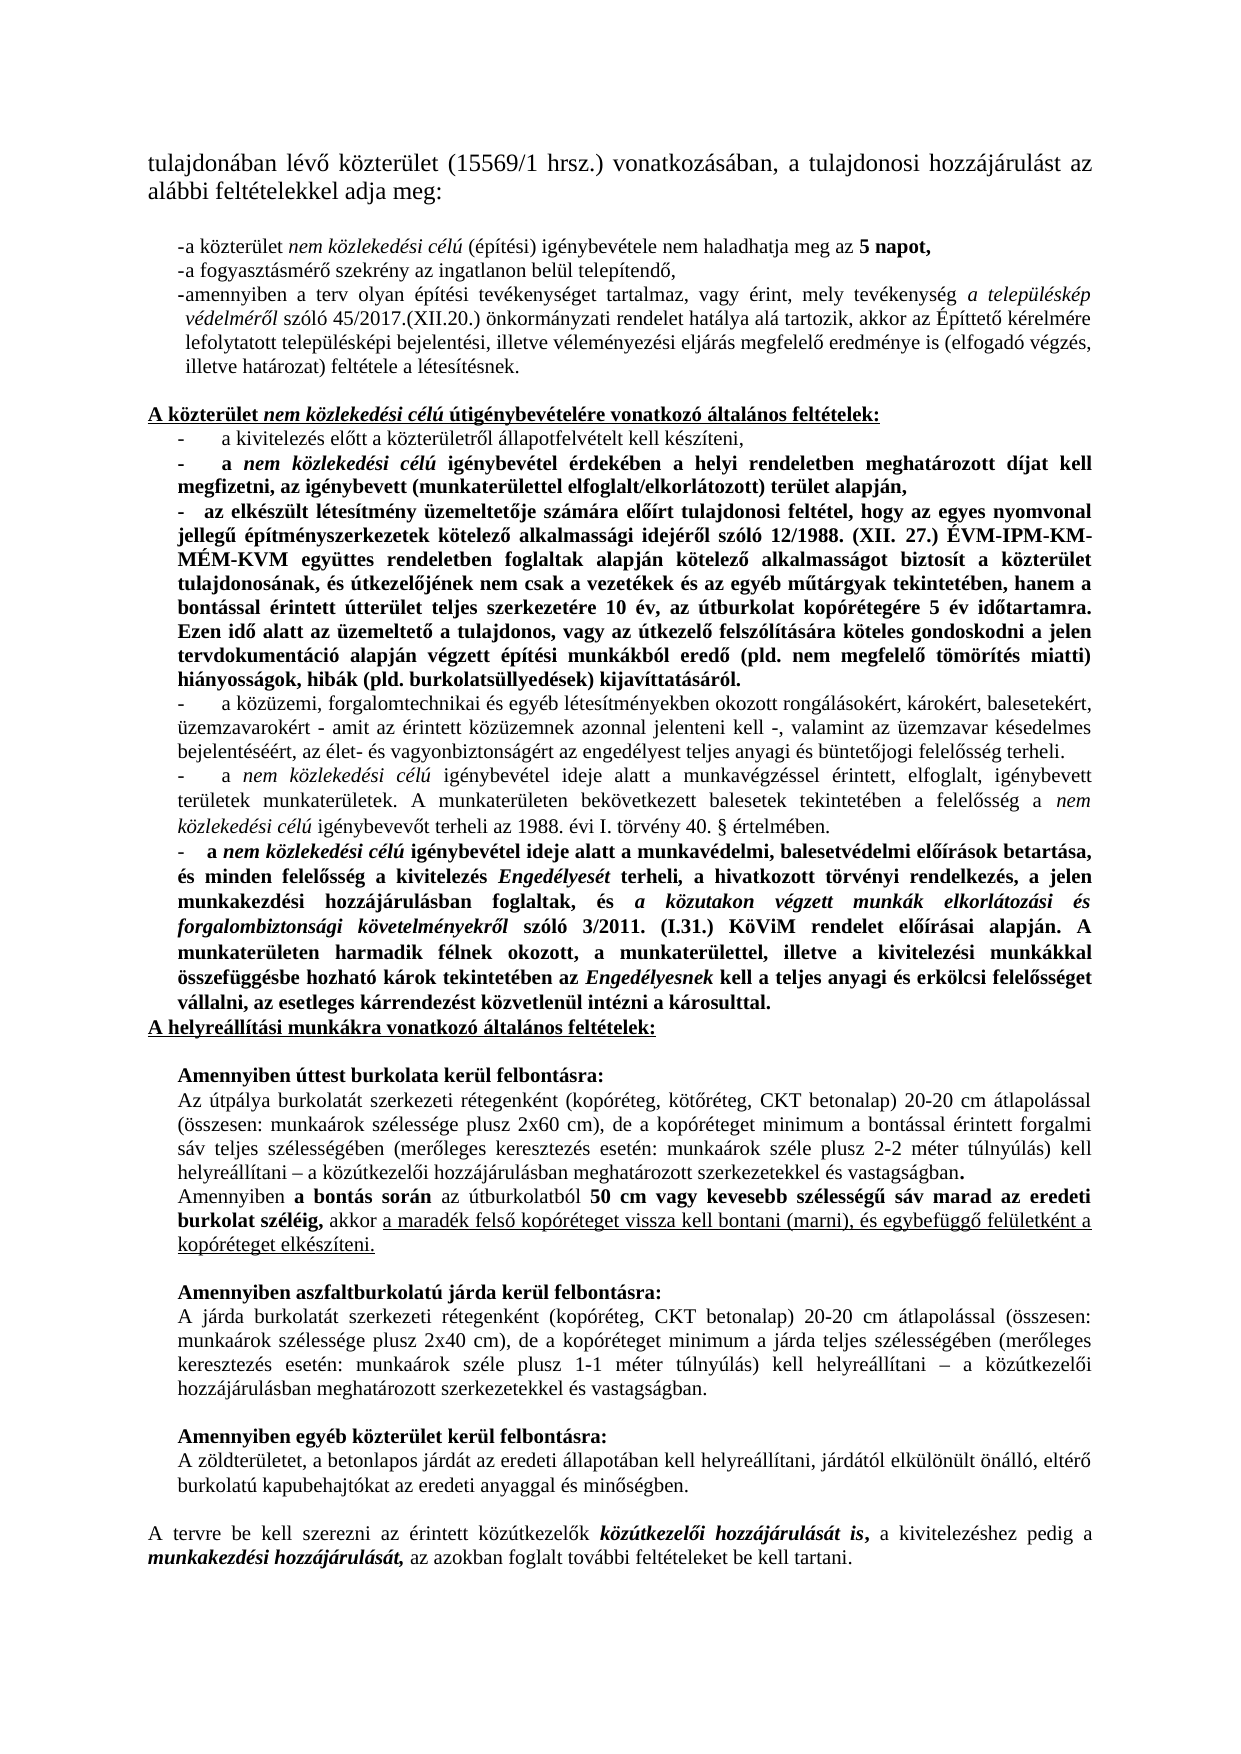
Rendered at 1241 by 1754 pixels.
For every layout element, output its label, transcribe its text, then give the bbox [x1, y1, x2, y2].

list a nem közlekedési célú igénybevétel érdekében a helyi rendeletben meghatározott díjat kell megfizetni, az igénybevett (munkaterülettel elfoglalt/elkorlátozott) terület alapján, [177, 450, 1093, 498]
list a közüzemi, forgalomtechnikai és egyéb létesítményekben okozott rongálásokért, károkért, balesetekért, üzemzavarokért - amit az érintett közüzemnek azonnal jelenteni kell -, valamint az üzemzavar késedelmes bejelentéséért, az élet- és vagyonbiztonságért az engedélyest teljes anyagi és büntetőjogi felelősség terheli. [177, 691, 1093, 763]
text A helyreállítási munkákra vonatkozó általános feltételek: [148, 1015, 1093, 1039]
list amennyiben a terv olyan építési tevékenységet tartalmaz, vagy érint, mely tevékenység a településkép védelméről szóló 45/2017.(XII.20.) önkormányzati rendelet hatálya alá tartozik, akkor az Építtető kérelmére lefolytatott településképi bejelentési, illetve véleményezési eljárás megfelelő eredménye is (elfogadó végzés, illetve határozat) feltétele a létesítésnek. [177, 282, 1093, 378]
list a közterület nem közlekedési célú (építési) igénybevétele nem haladhatja meg az 5 napot, [177, 234, 1093, 258]
text A közterület nem közlekedési célú útigénybevételére vonatkozó általános feltételek: [148, 402, 1093, 426]
text A tervre be kell szerezni az érintett közútkezelők közútkezelői hozzájárulását is, a kivitelezéshez pedig a munkakezdési hozzájárulását, az azokban foglalt további feltételeket be kell tartani. [148, 1521, 1093, 1569]
text Amennyiben a bontás során az útburkolatból 50 cm vagy kevesebb szélességű sáv marad az eredeti burkolat széléig, akkor a maradék felső kopóréteget vissza kell bontani (marni), és egybefüggő felületként a kopóréteget elkészíteni. [177, 1184, 1093, 1256]
text Amennyiben úttest burkolata kerül felbontásra: [177, 1063, 1093, 1087]
text Az útpálya burkolatát szerkezeti rétegenként (kopóréteg, kötőréteg, CKT betonalap) 20-20 cm átlapolással (összesen: munkaárok szélessége plusz 2x60 cm), de a kopóréteget minimum a bontással érintett forgalmi sáv teljes szélességében (merőleges keresztezés esetén: munkaárok széle plusz 2-2 méter túlnyúlás) kell helyreállítani – a közútkezelői hozzájárulásban meghatározott szerkezetekkel és vastagságban. [177, 1087, 1093, 1184]
list a kivitelezés előtt a közterületről állapotfelvételt kell készíteni, [177, 426, 1093, 450]
list az elkészült létesítmény üzemeltetője számára előírt tulajdonosi feltétel, hogy az egyes nyomvonal jellegű építményszerkezetek kötelező alkalmassági idejéről szóló 12/1988. (XII. 27.) ÉVM-IPM-KM-MÉM-KVM együttes rendeletben foglaltak alapján kötelező alkalmasságot biztosít a közterület tulajdonosának, és útkezelőjének nem csak a vezetékek és az egyéb műtárgyak tekintetében, hanem a bontással érintett útterület teljes szerkezetére 10 év, az útburkolat kopórétegére 5 év időtartamra. Ezen idő alatt az üzemeltető a tulajdonos, vagy az útkezelő felszólítására köteles gondoskodni a jelen tervdokumentáció alapján végzett építési munkákból eredő (pld. nem megfelelő tömörítés miatti) hiányosságok, hibák (pld. burkolatsüllyedések) kijavíttatásáról. [177, 498, 1093, 691]
list a nem közlekedési célú igénybevétel ideje alatt a munkavégzéssel érintett, elfoglalt, igénybevett területek munkaterületek. A munkaterületen bekövetkezett balesetek tekintetében a felelősség a nem közlekedési célú igénybevevőt terheli az 1988. évi I. törvény 40. § értelmében. [177, 763, 1093, 838]
text A zöldterületet, a betonlapos járdát az eredeti állapotában kell helyreállítani, járdától elkülönült önálló, eltérő burkolatú kapubehajtókat az eredeti anyaggal és minőségben. [177, 1448, 1093, 1497]
text Amennyiben egyéb közterület kerül felbontásra: [177, 1424, 1093, 1448]
list a nem közlekedési célú igénybevétel ideje alatt a munkavédelmi, balesetvédelmi előírások betartása, és minden felelősség a kivitelezés Engedélyesét terheli, a hivatkozott törvényi rendelkezés, a jelen munkakezdési hozzájárulásban foglaltak, és a közutakon végzett munkák elkorlátozási és forgalombiztonsági követelményekről szóló 3/2011. (I.31.) KöViM rendelet előírásai alapján. A munkaterületen harmadik félnek okozott, a munkaterülettel, illetve a kivitelezési munkákkal összefüggésbe hozható károk tekintetében az Engedélyesnek kell a teljes anyagi és erkölcsi felelősséget vállalni, az esetleges kárrendezést közvetlenül intézni a károsulttal. [177, 839, 1093, 1014]
text A járda burkolatát szerkezeti rétegenként (kopóréteg, CKT betonalap) 20-20 cm átlapolással (összesen: munkaárok szélessége plusz 2x40 cm), de a kopóréteget minimum a járda teljes szélességében (merőleges keresztezés esetén: munkaárok széle plusz 1-1 méter túlnyúlás) kell helyreállítani – a közútkezelői hozzájárulásban meghatározott szerkezetekkel és vastagságban. [177, 1304, 1093, 1400]
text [148, 148, 1093, 205]
text Amennyiben aszfaltburkolatú járda kerül felbontásra: [177, 1280, 1093, 1304]
list a fogyasztásmérő szekrény az ingatlanon belül telepítendő, [177, 258, 1093, 282]
